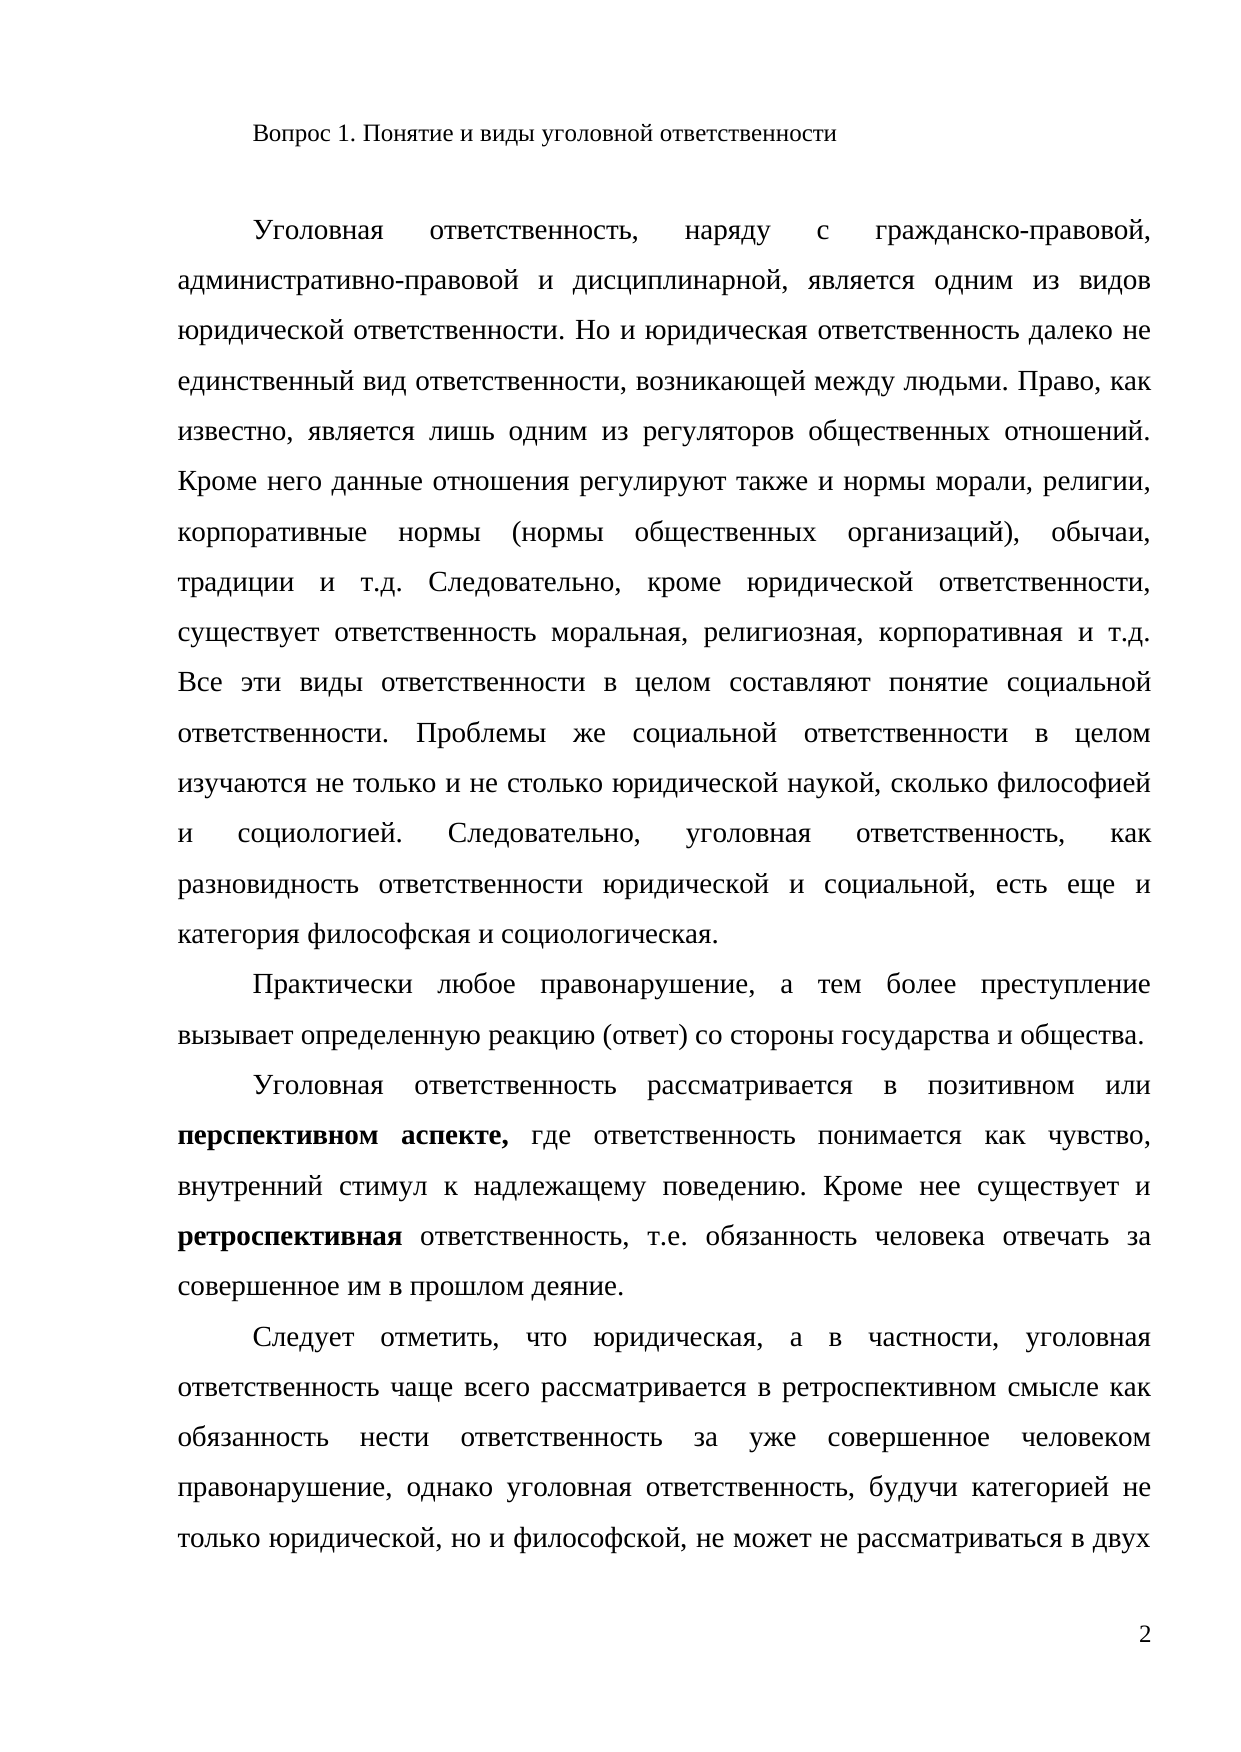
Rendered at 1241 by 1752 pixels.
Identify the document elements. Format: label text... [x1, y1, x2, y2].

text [251, 118, 1152, 147]
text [177, 1319, 1152, 1554]
text Уголовная ответственность, наряду с гражданско-правовой, административно-правовой и дисциплинарной, является одним из видов юридической ответственности. Но и юридическая ответственность далеко не единственный вид ответственности, возникающей между людьми. Право, как известно, является лишь одним из регуляторов общественных отношений. Кроме него данные отношения регулируют также и нормы морали, религии, корпоративные нормы (нормы общественных организаций), обычаи, традиции и т.д. Следовательно, кроме юридической ответственности, существует ответственность моральная, религиозная, корпоративная и т.д. Все эти виды ответственности в целом составляют понятие социальной ответственности. Проблемы же социальной ответственности в целом изучаются не только и не столько юридической наукой, сколько философией и социологией. Следовательно, уголовная ответственность, как разновидность ответственности юридической и социальной, есть еще и категория философская и социологическая. [177, 212, 1152, 950]
text Практически любое правонарушение, а тем более преступление вызывает определенную реакцию (ответ) со стороны государства и общества. [177, 967, 1152, 1051]
text Уголовная ответственность рассматривается в позитивном или перспективном аспекте, где ответственность понимается как чувство, внутренний стимул к надлежащему поведению. Кроме нее существует и ретроспективная ответственность, т.е. обязанность человека отвечать за совершенное им в прошлом деяние. [177, 1067, 1152, 1302]
